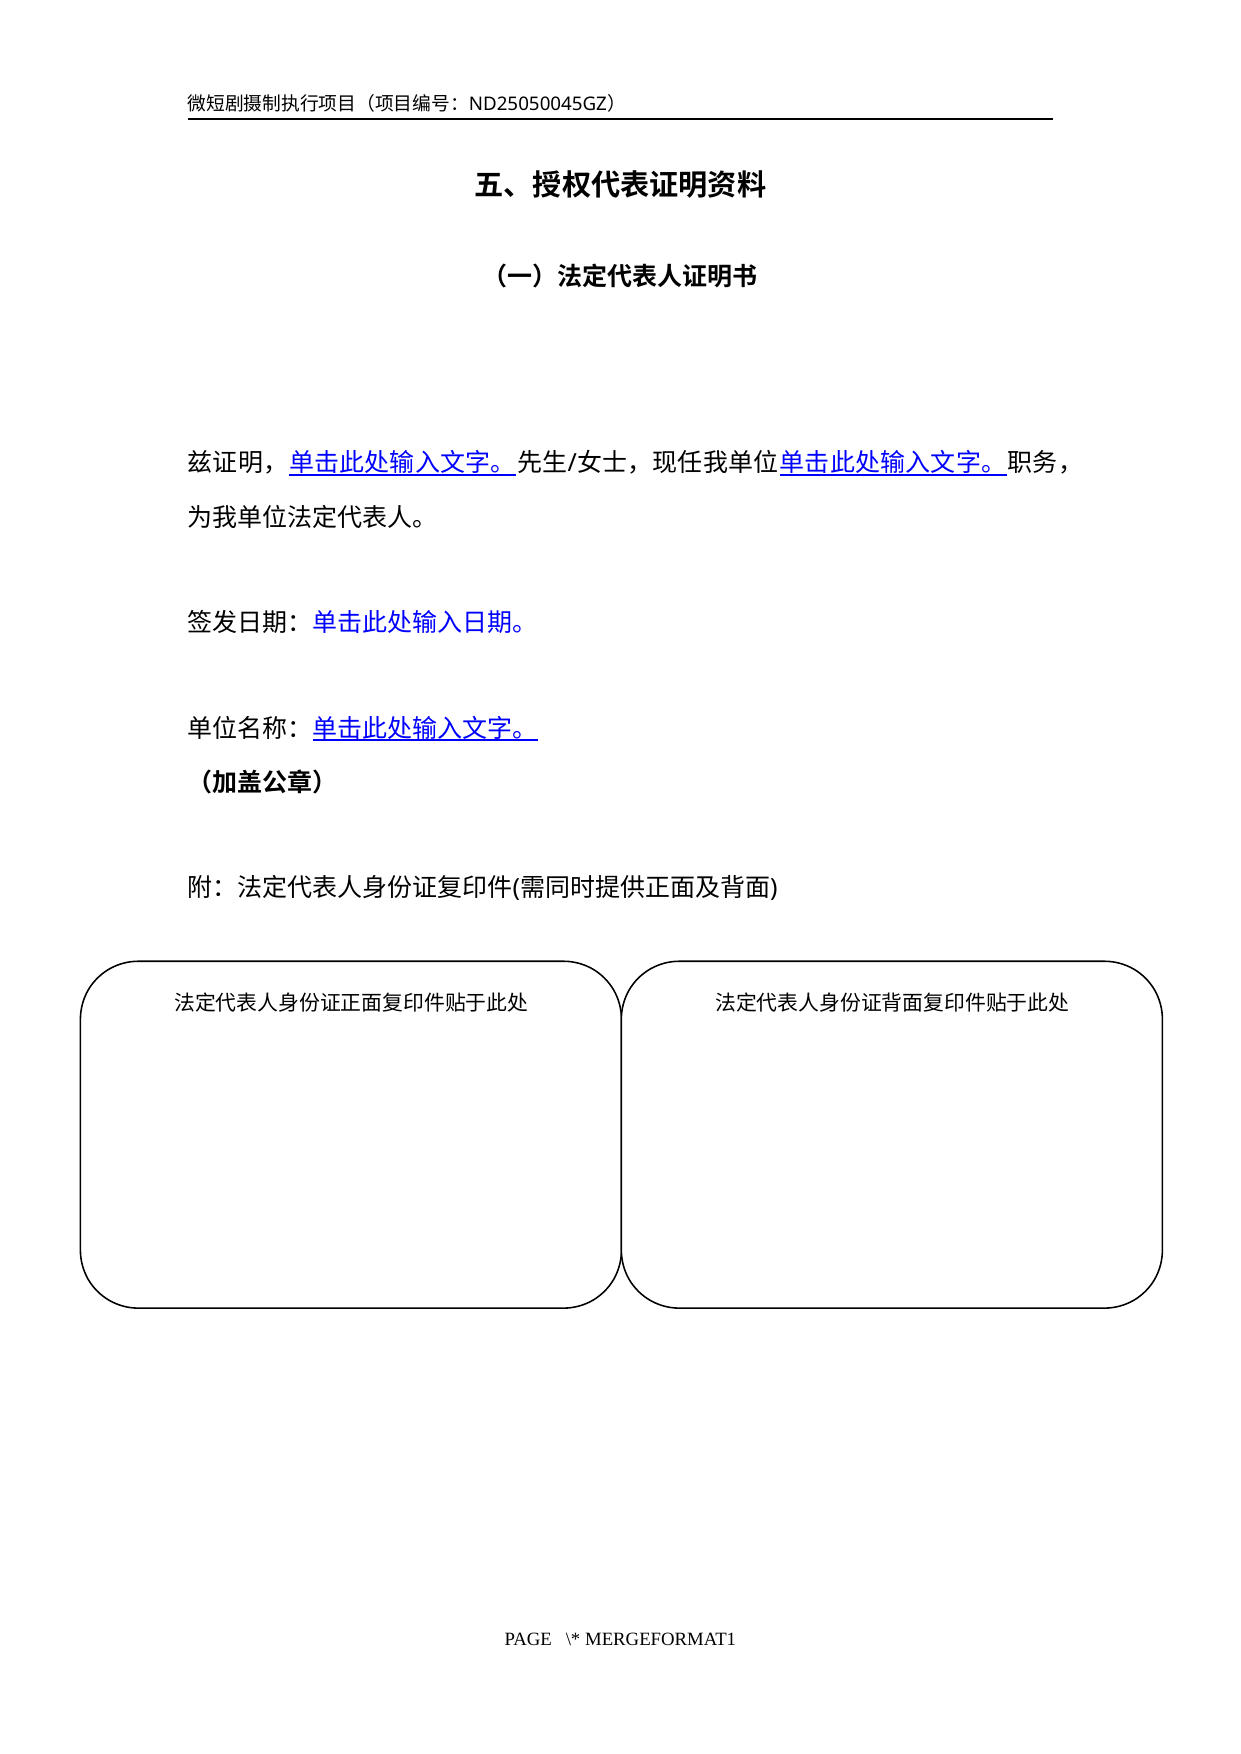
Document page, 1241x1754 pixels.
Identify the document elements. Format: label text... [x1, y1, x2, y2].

text （加盖公章） [187, 762, 1059, 799]
text 附：法定代表人身份证复印件(需同时提供正面及背面) [187, 868, 1053, 904]
text 单位名称： [187, 708, 1059, 744]
subtitle （一）法定代表人证明书 [187, 242, 1053, 307]
text 兹证明，先生/女士，现任我单位职务，为我单位法定代表人。 [187, 443, 1059, 533]
text 签发日期： [187, 603, 1059, 639]
title 五、授权代表证明资料 [187, 162, 1053, 204]
